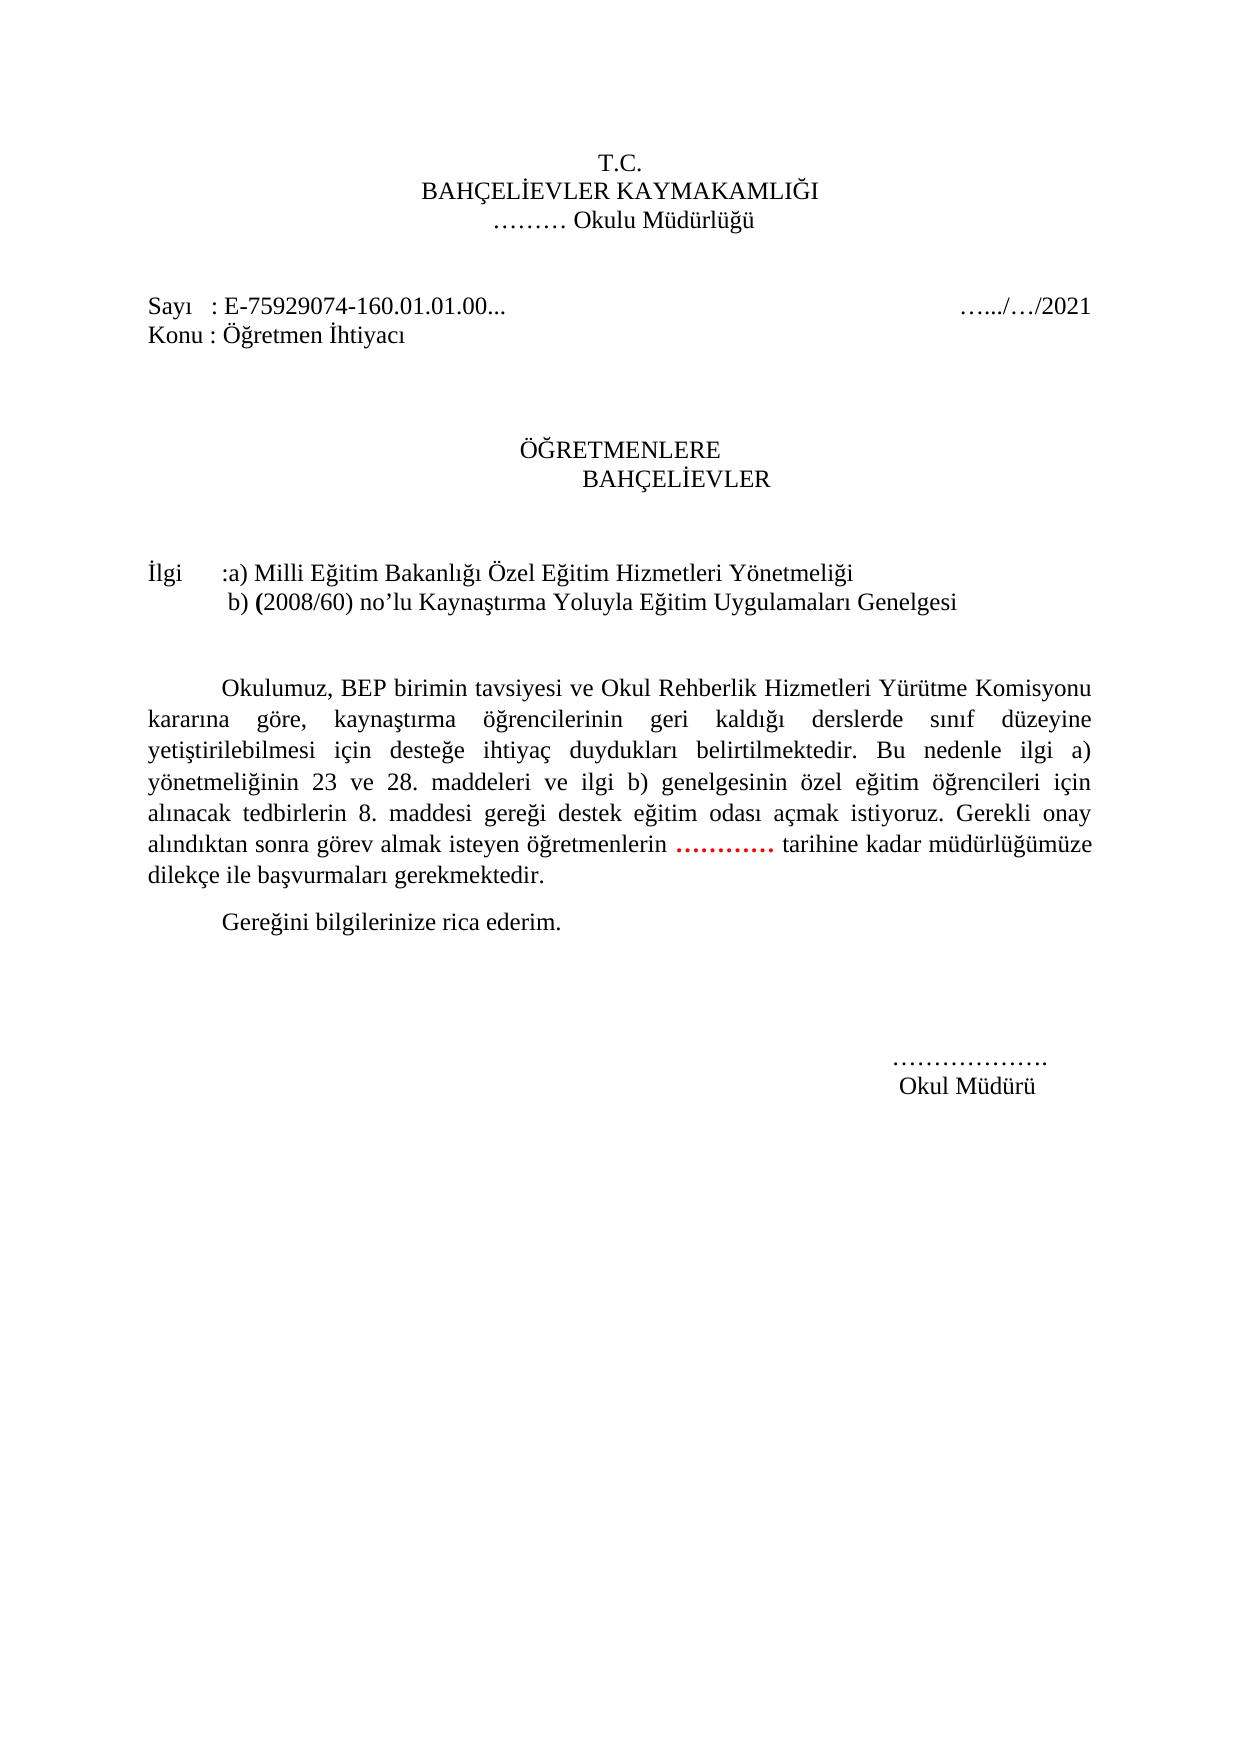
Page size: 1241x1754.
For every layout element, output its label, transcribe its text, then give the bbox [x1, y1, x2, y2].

text Okulumuz, BEP birimin tavsiyesi ve Okul Rehberlik Hizmetleri Yürütme Komisyonu kararına göre, kaynaştırma öğrencilerinin geri kaldığı derslerde sınıf düzeyine yetiştirilebilmesi için desteğe ihtiyaç duydukları belirtilmektedir. Bu nedenle ilgi a) yönetmeliğinin 23 ve 28. maddeleri ve ilgi b) genelgesinin özel eğitim öğrencileri için alınacak tedbirlerin 8. maddesi gereği destek eğitim odası açmak istiyoruz. Gerekli onay alındıktan sonra görev almak isteyen öğretmenlerin ………… tarihine kadar müdürlüğümüze dilekçe ile başvurmaları gerekmektedir. [148, 673, 1092, 888]
text b) (2008/60) no’lu Kaynaştırma Yoluyla Eğitim Uygulamaları Genelgesi [148, 587, 1092, 645]
text ÖĞRETMENLERE [148, 435, 1092, 464]
text Gereğini bilgilerinize rica ederim. [148, 907, 1092, 936]
text Konu : Öğretmen İhtiyacı [148, 320, 1092, 349]
text İlgi :a) Milli Eğitim Bakanlığı Özel Eğitim Hizmetleri Yönetmeliği [148, 558, 1092, 587]
text ………………. [885, 1042, 1092, 1071]
text BAHÇELİEVLER [148, 464, 1092, 493]
text Sayı : E-75929074-160.01.01.00... ….../…/2021 [148, 291, 1092, 320]
text ……… Okulu Müdürlüğü [148, 205, 1092, 234]
text T.C. [148, 148, 1092, 176]
text Okul Müdürü [738, 1071, 1092, 1100]
text BAHÇELİEVLER KAYMAKAMLIĞI [148, 176, 1092, 205]
